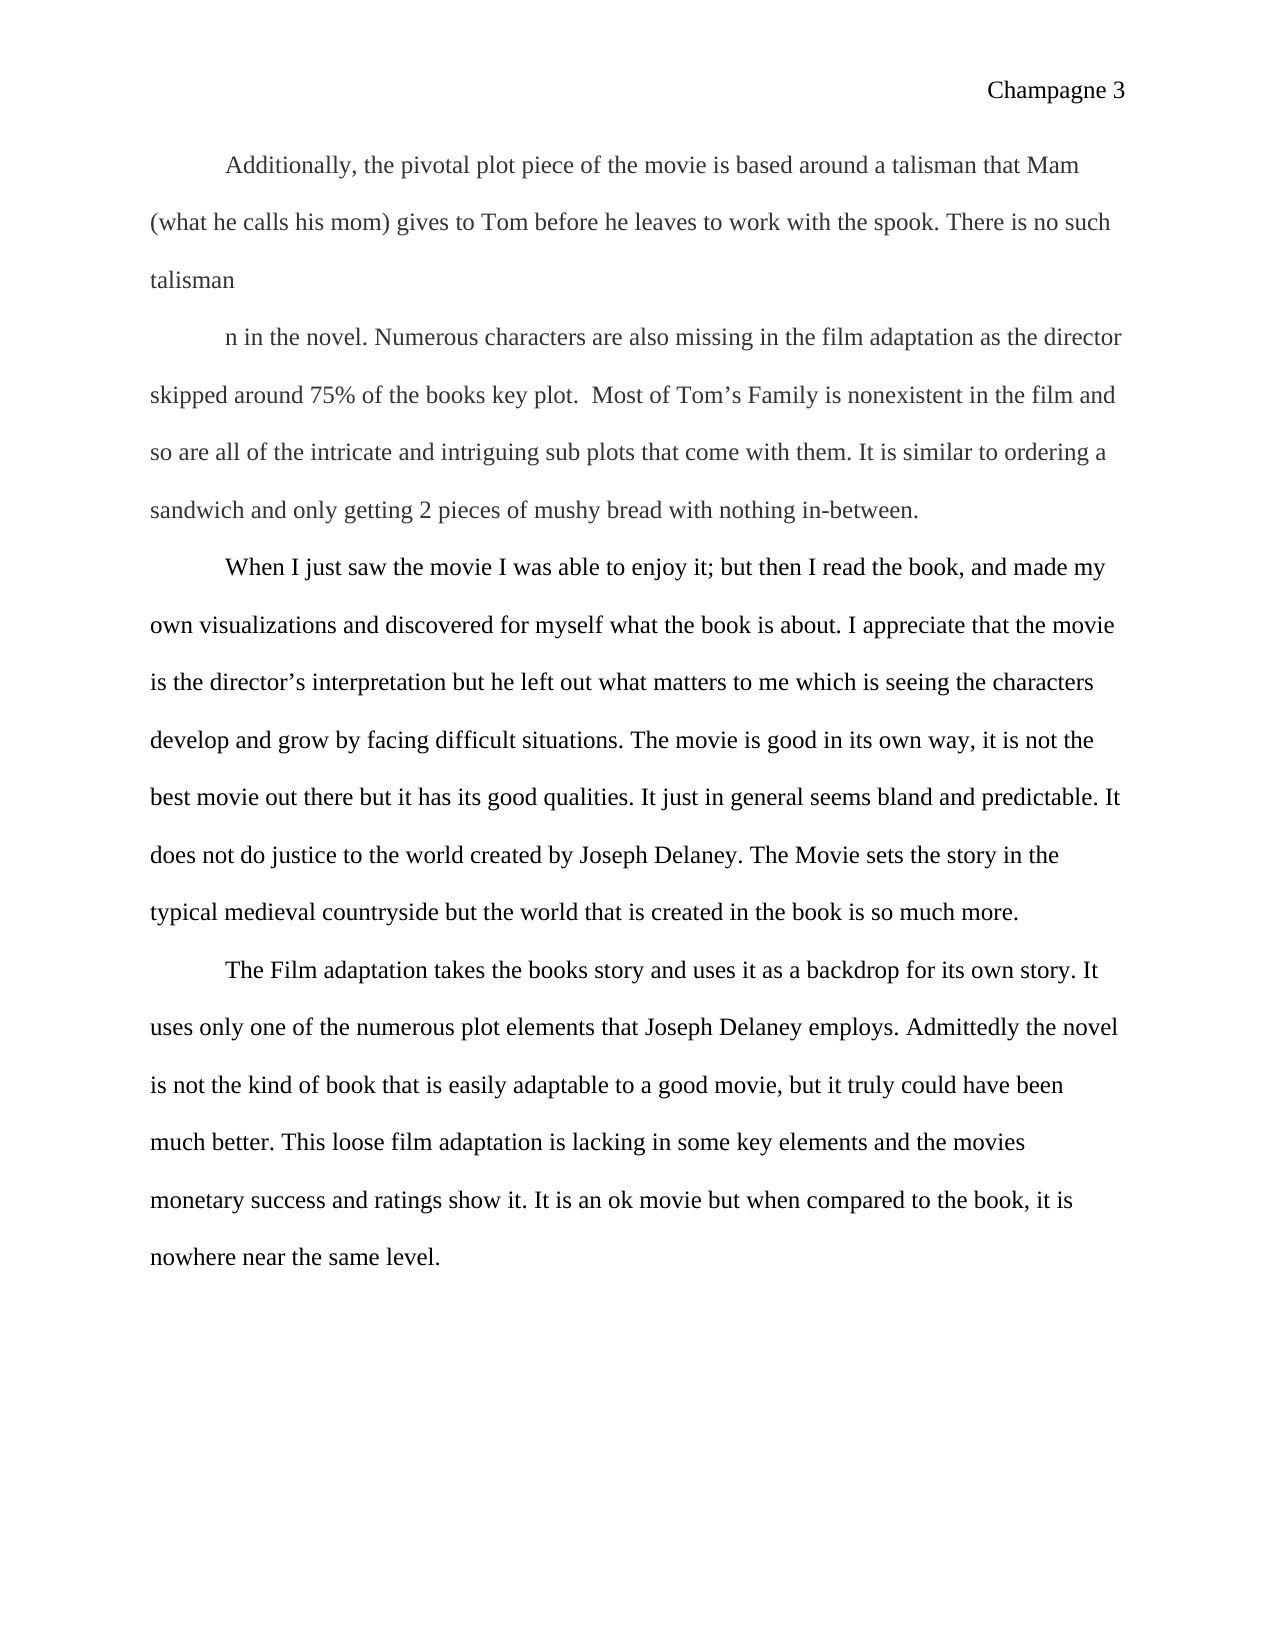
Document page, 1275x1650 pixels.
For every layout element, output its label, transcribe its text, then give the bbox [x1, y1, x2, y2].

text n in the novel. Numerous characters are also missing in the film adaptation as the director skipped around 75% of the books key plot. Most of Tom’s Family is nonexistent in the film and so are all of the intricate and intriguing sub plots that come with them. It is similar to ordering a sandwich and only getting 2 pieces of mushy bread with nothing in-between. [150, 322, 1125, 524]
text The Film adaptation takes the books story and uses it as a backdrop for its own story. It uses only one of the numerous plot elements that Joseph Delaney employs. Admittedly the novel is not the kind of book that is easily adaptable to a good movie, but it truly could have been much better. This loose film adaptation is lacking in some key elements and the movies monetary success and ratings show it. It is an ok movie but when compared to the book, it is nowhere near the same level. [150, 955, 1125, 1271]
text When I just saw the movie I was able to enjoy it; but then I read the book, and made my own visualizations and discovered for myself what the book is about. I appreciate that the movie is the director’s interpretation but he left out what matters to me which is seeing the characters develop and grow by facing difficult situations. The movie is good in its own way, it is not the best movie out there but it has its good qualities. It just in general seems bland and predictable. It does not do justice to the world created by Joseph Delaney. The Movie sets the story in the typical medieval countryside but the world that is created in the book is so much more. [150, 552, 1125, 926]
text Additionally, the pivotal plot piece of the movie is based around a talisman that Mam (what he calls his mom) gives to Tom before he leaves to work with the spook. There is no such talisman [150, 150, 1125, 294]
